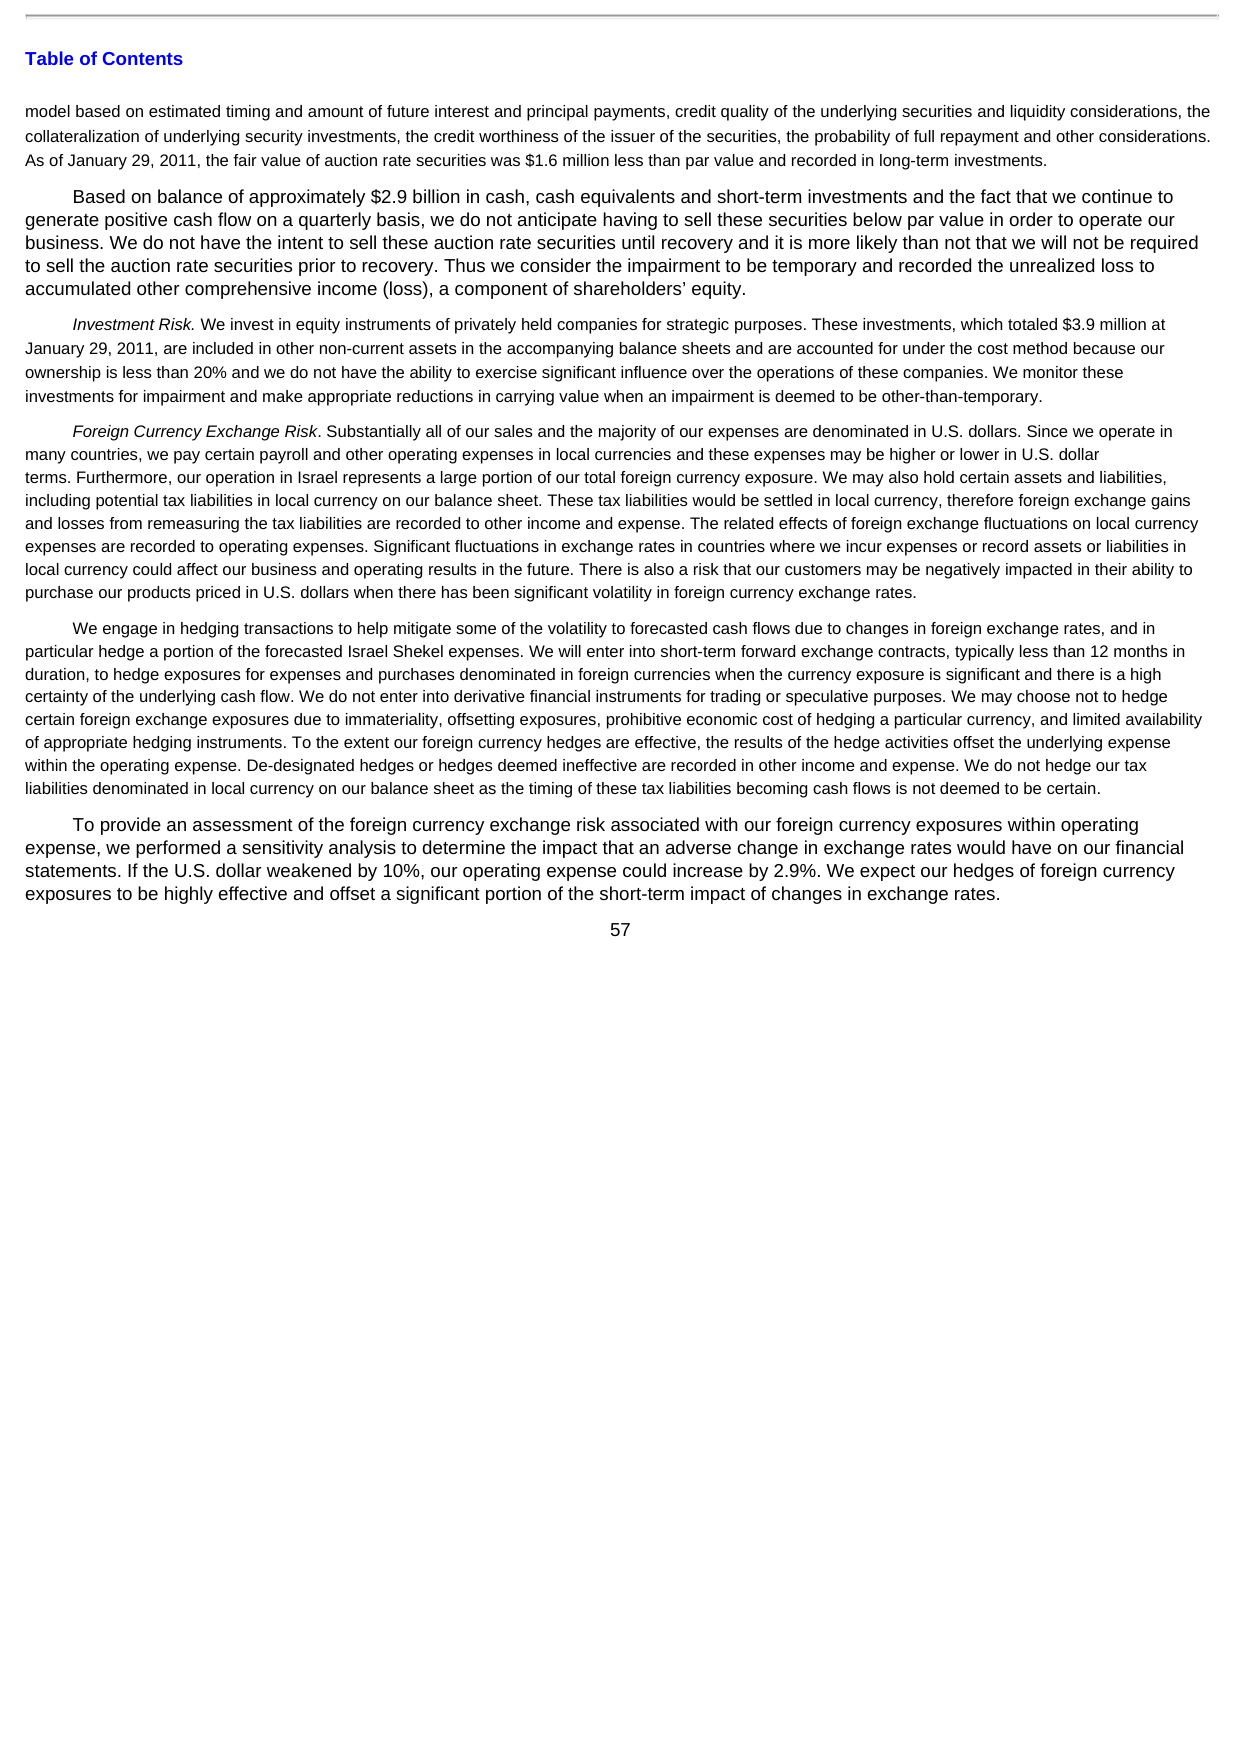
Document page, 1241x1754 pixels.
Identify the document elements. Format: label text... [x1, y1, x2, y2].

text 57 [25, 919, 1215, 940]
text model based on estimated timing and amount of future interest and principal payments, credit quality of the underlying securities and liquidity considerations, the collateralization of underlying security investments, the credit worthiness of the issuer of the securities, the probability of full repayment and other considerations. As of January 29, 2011, the fair value of auction rate securities was $1.6 million less than par value and recorded in long-term investments. [25, 102, 1213, 170]
text terms. Furthermore, our operation in Israel represents a large portion of our total foreign currency exposure. We may also hold certain assets and liabilities, including potential tax liabilities in local currency on our balance sheet. These tax liabilities would be settled in local currency, therefore foreign exchange gains and losses from remeasuring the tax liabilities are recorded to other income and expense. The related effects of foreign exchange fluctuations on local currency expenses are recorded to operating expenses. Significant fluctuations in exchange rates in countries where we incur expenses or record assets or liabilities in local currency could affect our business and operating results in the future. There is also a risk that our customers may be negatively impacted in their ability to purchase our products priced in U.S. dollars when there has been significant volatility in foreign currency exchange rates. [25, 467, 1211, 602]
text Foreign Currency Exchange Risk. Substantially all of our sales and the majority of our expenses are denominated in U.S. dollars. Since we operate in many countries, we pay certain payroll and other operating expenses in local currencies and these expenses may be higher or lower in U.S. dollar [25, 422, 1182, 464]
text Based on balance of approximately $2.9 billion in cash, cash equivalents and short-term investments and the fact that we continue to generate positive cash flow on a quarterly basis, we do not anticipate having to sell these securities below par value in order to operate our business. We do not have the intent to sell these auction rate securities until recovery and it is more likely than not that we will not be required to sell the auction rate securities prior to recovery. Thus we consider the impairment to be temporary and recorded the unrealized loss to accumulated other comprehensive income (loss), a component of shareholders’ equity. [25, 186, 1211, 299]
text Table of Contents [25, 48, 1213, 69]
text Investment Risk. We invest in equity instruments of privately held companies for strategic purposes. These investments, which totaled $3.9 million at January 29, 2011, are included in other non-current assets in the accompanying balance sheets and are accounted for under the cost method because our ownership is less than 20% and we do not have the ability to exercise significant influence over the operations of these companies. We monitor these investments for impairment and make appropriate reductions in carrying value when an impairment is deemed to be other-than-temporary. [25, 315, 1207, 406]
text We engage in hedging transactions to help mitigate some of the volatility to forecasted cash flows due to changes in foreign exchange rates, and in particular hedge a portion of the forecasted Israel Shekel expenses. We will enter into short-term forward exchange contracts, typically less than 12 months in duration, to hedge exposures for expenses and purchases denominated in foreign currencies when the currency exposure is significant and there is a high certainty of the underlying cash flow. We do not enter into derivative financial instruments for trading or speculative purposes. We may choose not to hedge certain foreign exchange exposures due to immateriality, offsetting exposures, prohibitive economic cost of hedging a particular currency, and limited availability of appropriate hedging instruments. To the extent our foreign currency hedges are effective, the results of the hedge activities offset the underlying expense within the operating expense. De-designated hedges or hedges deemed ineffective are recorded in other income and expense. We do not hedge our tax liabilities denominated in local currency on our balance sheet as the timing of these tax liabilities becoming cash flows is not deemed to be certain. [25, 618, 1211, 798]
text To provide an assessment of the foreign currency exchange risk associated with our foreign currency exposures within operating expense, we performed a sensitivity analysis to determine the impact that an adverse change in exchange rates would have on our financial statements. If the U.S. dollar weakened by 10%, our operating expense could increase by 2.9%. We expect our hedges of foreign currency exposures to be highly effective and offset a significant portion of the short-term impact of changes in exchange rates. [25, 814, 1213, 904]
picture [23, 14, 1220, 21]
